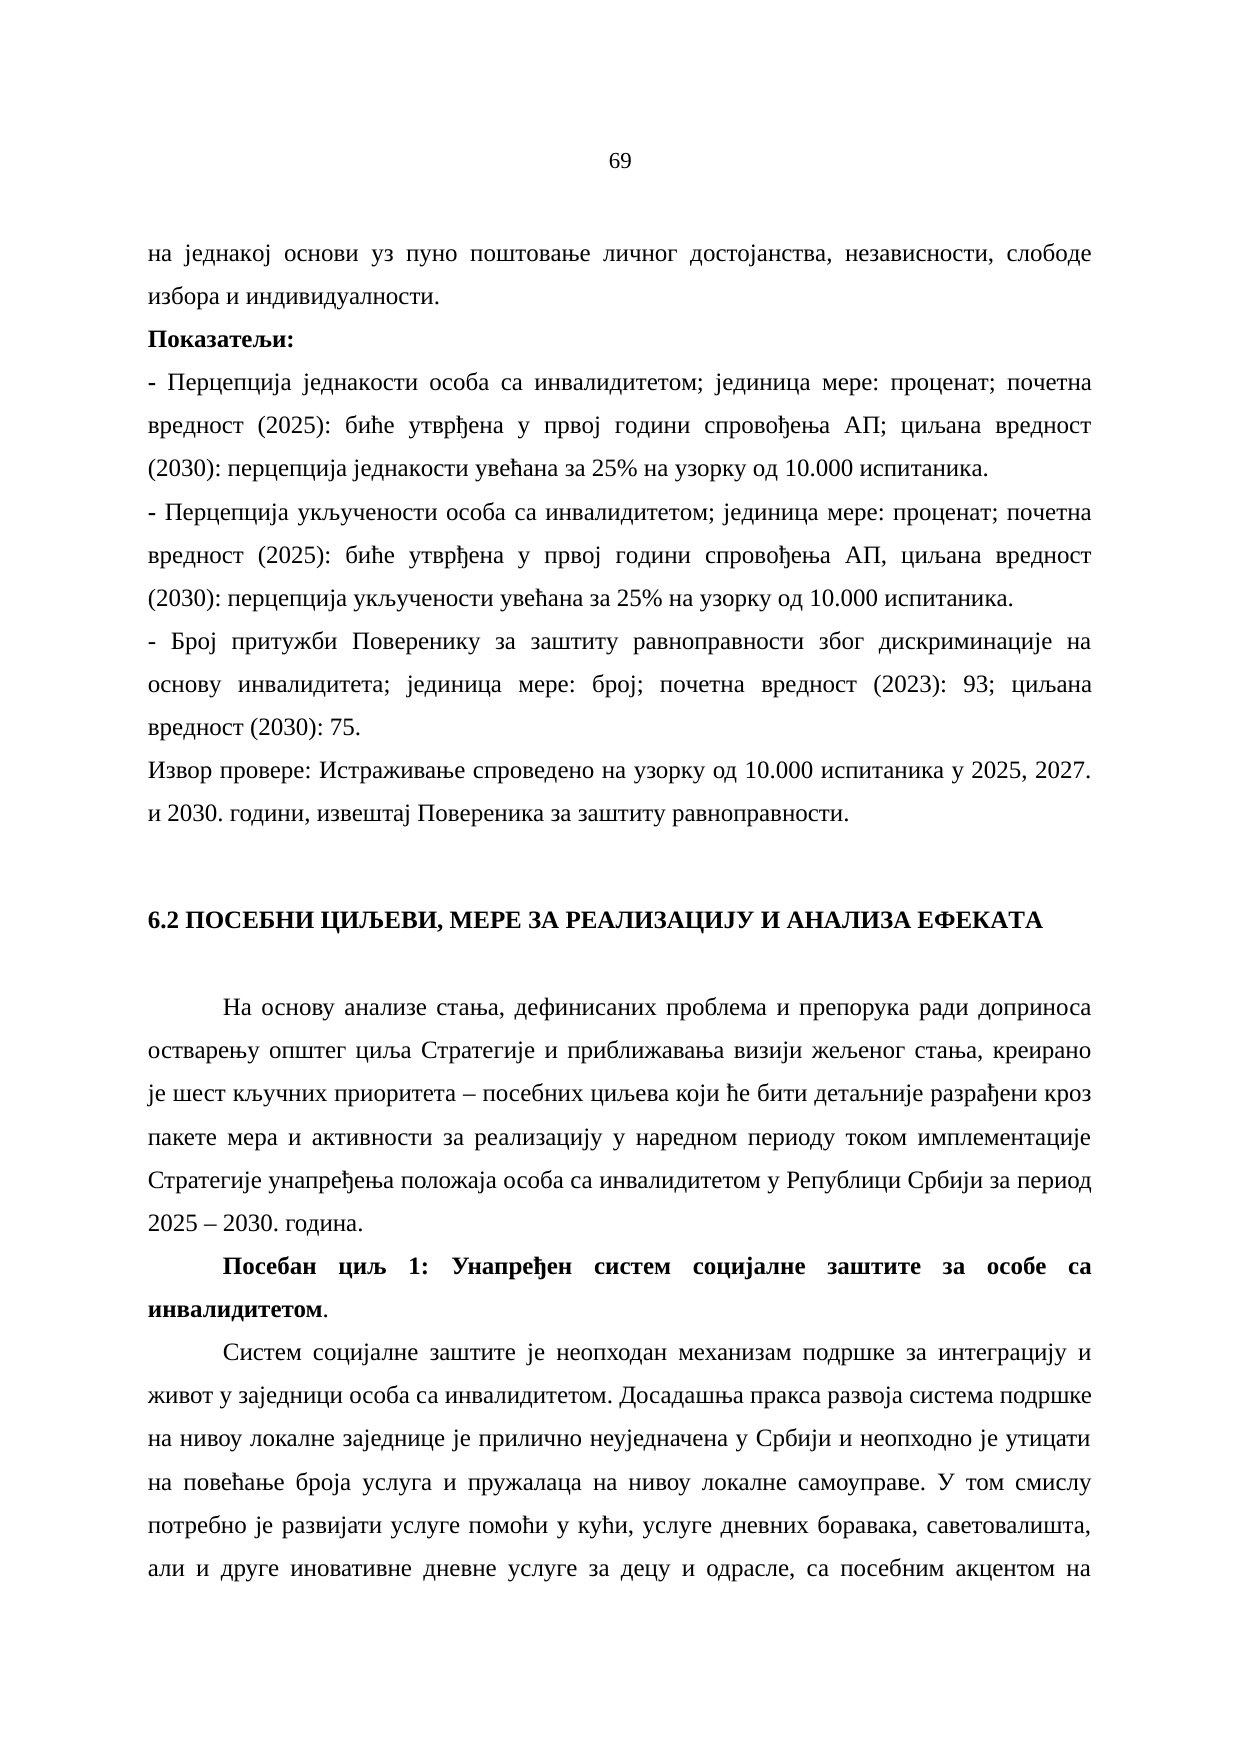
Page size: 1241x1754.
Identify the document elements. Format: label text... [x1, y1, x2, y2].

text Посебан циљ 1: Унапређен систем социјалне заштите за особе са инвалидитетом. [148, 1251, 1093, 1323]
text На основу анализе стања, дефинисаних проблема и препорука ради доприноса остварењу општег циља Стратегије и приближавања визији жељеног стања, креирано је шест кључних приоритета – посебних циљева који ће бити детаљније разрађени кроз пакете мера и активности за реализацију у наредном периоду током имплементације Стратегије унапређења положаја особа са инвалидитетом у Републици Србији за период 2025 – 2030. година. [148, 992, 1093, 1237]
subtitle 6.2 ПОСЕБНИ ЦИЉЕВИ, МЕРЕ ЗА РЕАЛИЗАЦИЈУ И АНАЛИЗА ЕФЕКАТА [148, 906, 1093, 934]
text Показатељи: [148, 324, 1093, 353]
text - Перцепција једнакости особа са инвалидитетом; јединица мере: проценат; почетна вредност (2025): биће утврђена у првој години спровођења АП; циљана вредност (2030): перцепција једнакости увећана за 25% на узорку од 10.000 испитаника. [148, 367, 1093, 482]
text - Перцепција укључености особа са инвалидитетом; јединица мере: проценат; почетна вредност (2025): биће утврђена у првој години спровођења АП, циљана вредност (2030): перцепција укључености увећана за 25% на узорку од 10.000 испитаника. [148, 497, 1093, 612]
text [148, 238, 1093, 310]
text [148, 1337, 1093, 1582]
text - Број притужби Поверенику за заштиту равноправности због дискриминације на основу инвалидитета; јединица мере: број; почетна вредност (2023): 93; циљана вредност (2030): 75. [148, 626, 1093, 741]
text Извор провере: Истраживање спроведено на узорку од 10.000 испитаника у 2025, 2027. и 2030. години, извештај Повереника за заштиту равноправности. [148, 755, 1093, 827]
